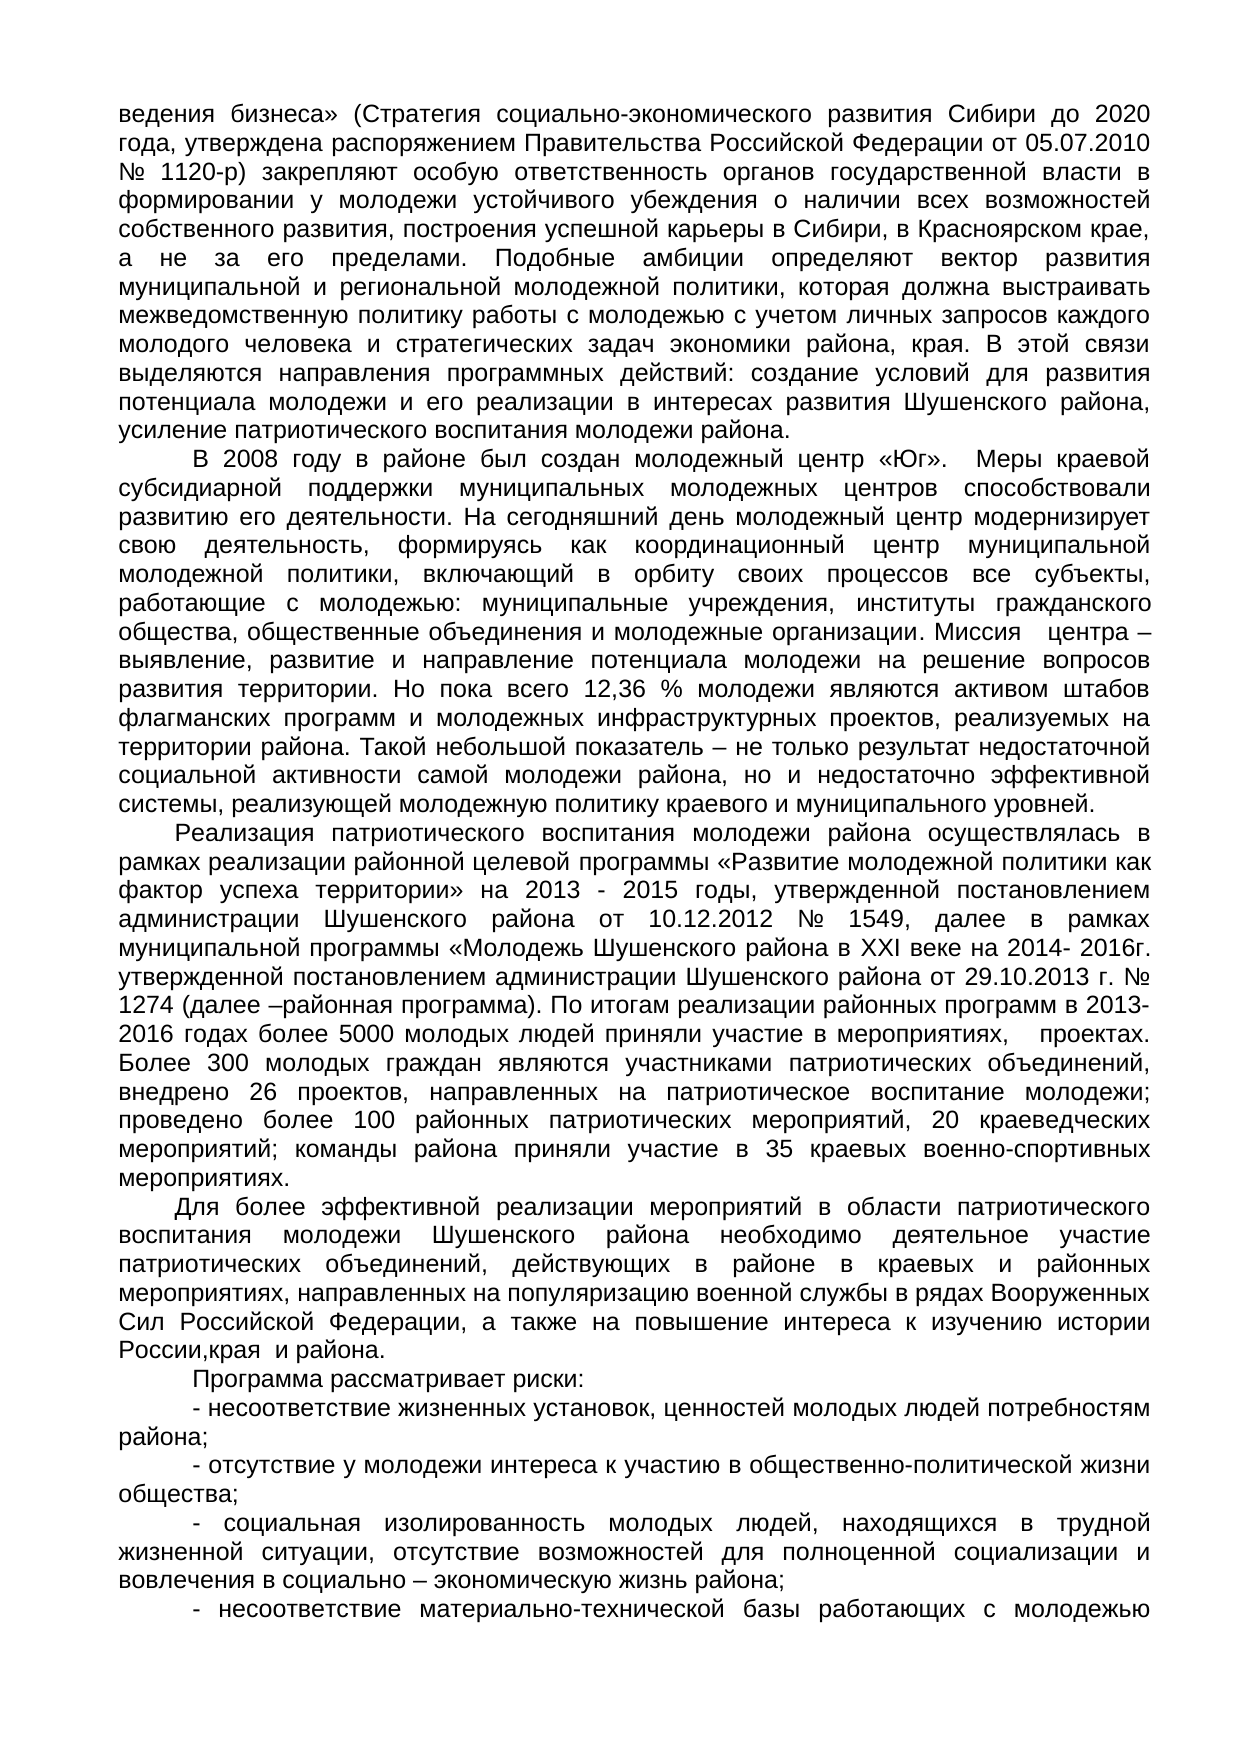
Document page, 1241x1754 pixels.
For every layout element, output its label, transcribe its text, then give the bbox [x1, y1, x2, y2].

text Для более эффективной реализации мероприятий в области патриотического воспитания молодежи Шушенского района необходимо деятельное участие патриотических объединений, действующих в районе в краевых и районных мероприятиях, направленных на популяризацию военной службы в рядах Вооруженных Сил Российской Федерации, а также на повышение интереса к изучению истории России,края и района. [118, 1192, 1152, 1364]
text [118, 1594, 1152, 1623]
text - социальная изолированность молодых людей, находящихся в трудной жизненной ситуации, отсутствие возможностей для полноценной социализации и вовлечения в социально – экономическую жизнь района; [118, 1508, 1152, 1594]
text - несоответствие жизненных установок, ценностей молодых людей потребностям района; [118, 1393, 1152, 1450]
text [118, 99, 1152, 444]
text Программа рассматривает риски: [118, 1364, 1152, 1393]
text - отсутствие у молодежи интереса к участию в общественно-политической жизни общества; [118, 1450, 1152, 1508]
text Реализация патриотического воспитания молодежи района осуществлялась в рамках реализации районной целевой программы «Развитие молодежной политики как фактор успеха территории» на 2013 - 2015 годы, утвержденной постановлением администрации Шушенского района от 10.12.2012 № 1549, далее в рамках муниципальной программы «Молодежь Шушенского района в XXI веке на 2014- 2016г. утвержденной постановлением администрации Шушенского района от 29.10.2013 г. № 1274 (далее –районная программа). По итогам реализации районных программ в 2013-2016 годах более 5000 молодых людей приняли участие в мероприятиях, проектах. Более 300 молодых граждан являются участниками патриотических объединений, внедрено 26 проектов, направленных на патриотическое воспитание молодежи; проведено более 100 районных патриотических мероприятий, 20 краеведческих мероприятий; команды района приняли участие в 35 краевых военно-спортивных мероприятиях. [118, 818, 1152, 1192]
title В 2008 году в районе был создан молодежный центр «Юг». Меры краевой субсидиарной поддержки муниципальных молодежных центров способствовали развитию его деятельности. На сегодняшний день молодежный центр модернизирует свою деятельность, формируясь как координационный центр муниципальной молодежной политики, включающий в орбиту своих процессов все субъекты, работающие с молодежью: муниципальные учреждения, институты гражданского общества, общественные объединения и молодежные организации. Миссия центра – выявление, развитие и направление потенциала молодежи на решение вопросов развития территории. Но пока всего 12,36 % молодежи являются активом штабов флагманских программ и молодежных инфраструктурных проектов, реализуемых на территории района. Такой небольшой показатель – не только результат недостаточной социальной активности самой молодежи района, но и недостаточно эффективной системы, реализующей молодежную политику краевого и муниципального уровней. [118, 444, 1152, 818]
